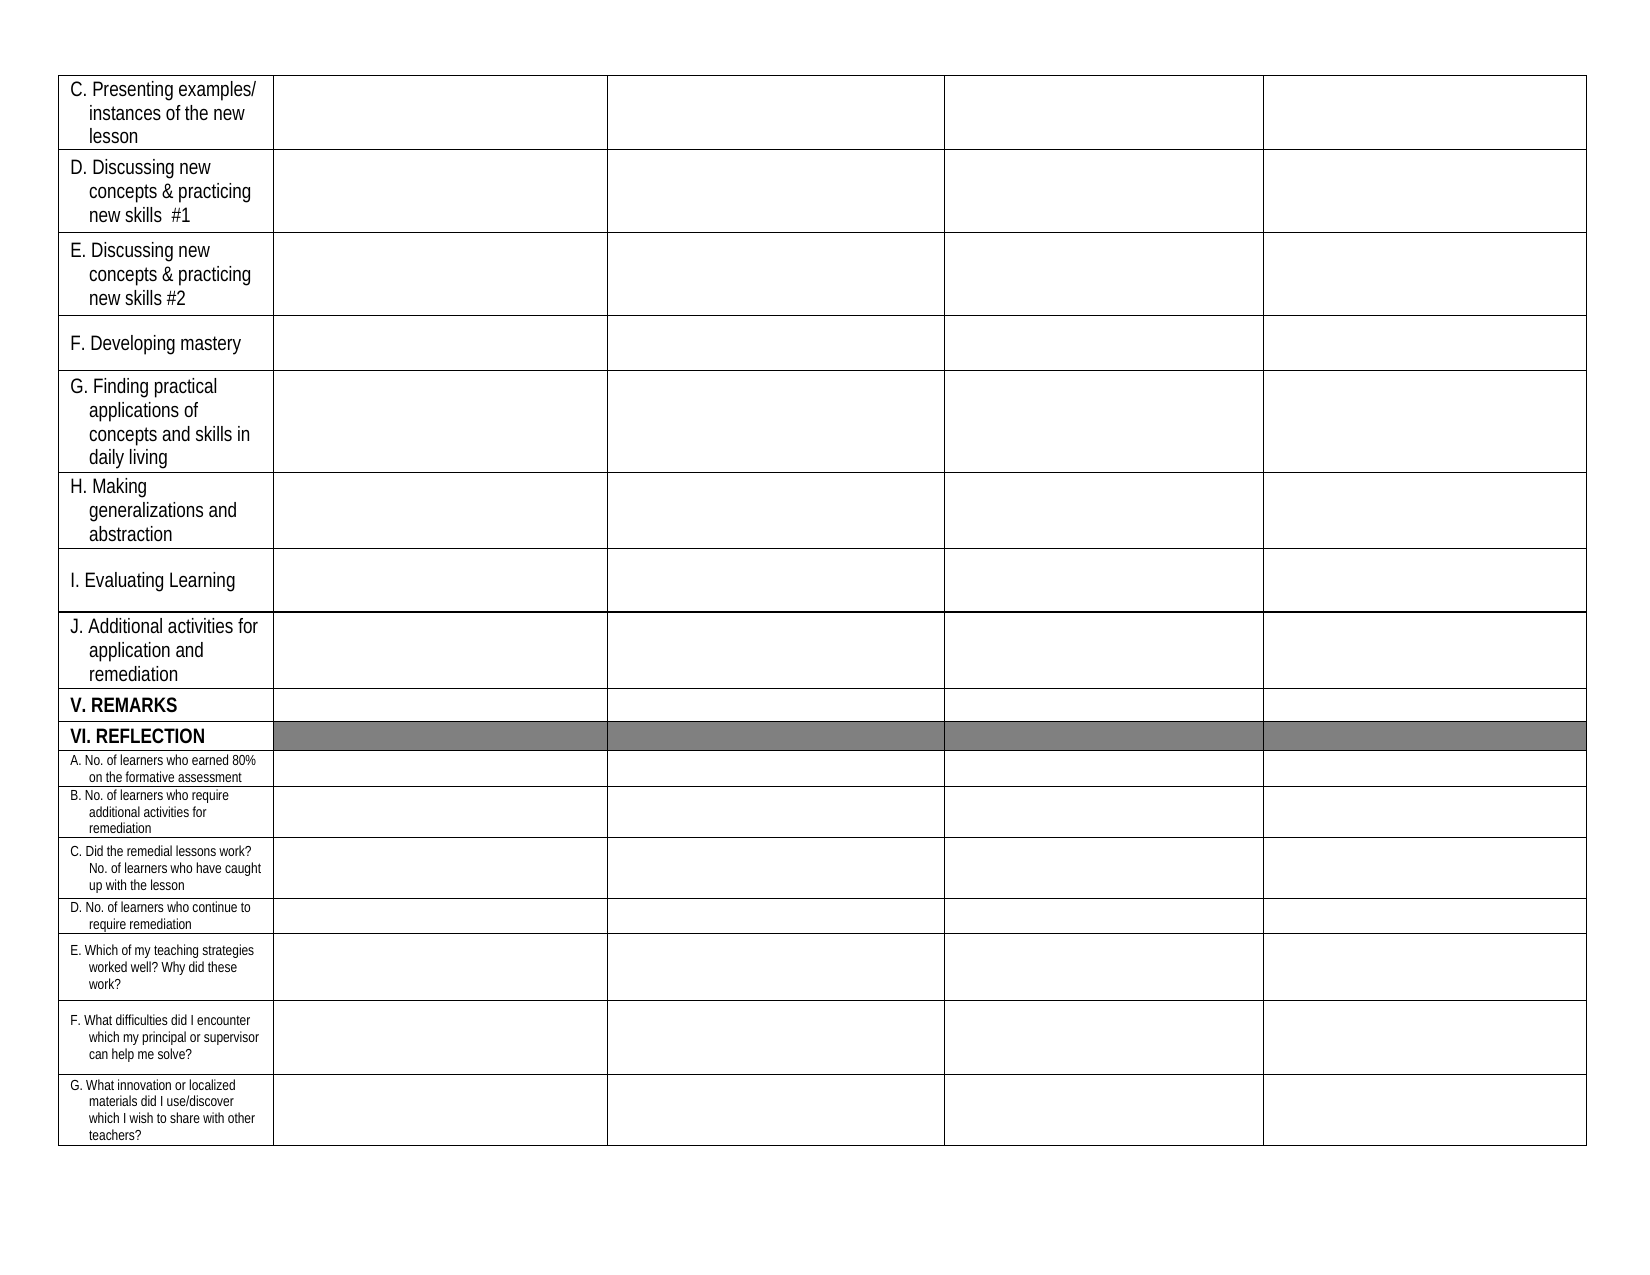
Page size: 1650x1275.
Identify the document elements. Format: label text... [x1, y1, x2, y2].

table_cell [608, 722, 944, 750]
table_cell [1264, 613, 1586, 688]
table_cell [1264, 787, 1586, 837]
table_cell [1264, 549, 1586, 611]
table_cell [608, 689, 944, 721]
table_cell [945, 722, 1263, 750]
table_cell [274, 233, 607, 315]
table_cell [274, 722, 607, 750]
table_cell [945, 689, 1263, 721]
table_cell [608, 934, 944, 1000]
table_cell [608, 1001, 944, 1074]
table_cell [608, 613, 944, 688]
table_cell E. Discussing new concepts & practicing new skills #2 [59, 233, 273, 315]
table_cell I. Evaluating Learning [59, 549, 273, 611]
table_cell [945, 233, 1263, 315]
table_cell [274, 76, 607, 149]
table_cell H. Making generalizations and abstraction [59, 473, 273, 548]
table_cell [274, 899, 607, 933]
table_cell [1264, 722, 1586, 750]
table_cell [945, 899, 1263, 933]
table_cell VI. REFLECTION [59, 722, 273, 750]
table_cell B. No. of learners who require additional activities for remediation [59, 787, 273, 837]
table_cell [1264, 371, 1586, 472]
table_cell [945, 150, 1263, 232]
table_cell [608, 233, 944, 315]
table_cell [1264, 934, 1586, 1000]
table_cell V. REMARKS [59, 689, 273, 721]
table_cell [608, 473, 944, 548]
table_cell [274, 1001, 607, 1074]
table_cell [945, 371, 1263, 472]
table_cell [945, 934, 1263, 1000]
table_cell [274, 316, 607, 370]
table_cell [945, 613, 1263, 688]
table_cell [945, 316, 1263, 370]
table_cell [1264, 689, 1586, 721]
table_cell [1264, 473, 1586, 548]
table_cell [608, 838, 944, 898]
table_cell [945, 787, 1263, 837]
table_cell [274, 689, 607, 721]
table_cell G. What innovation or localized materials did I use/discover which I wish to share with other teachers? [59, 1075, 273, 1145]
table_cell [608, 1075, 944, 1145]
table_cell [274, 371, 607, 472]
table_cell [608, 371, 944, 472]
table_cell [608, 751, 944, 786]
table_cell F. Developing mastery [59, 316, 273, 370]
table_cell [274, 473, 607, 548]
table_cell [945, 549, 1263, 611]
table_cell [274, 838, 607, 898]
table_cell [274, 549, 607, 611]
table_cell [274, 934, 607, 1000]
table_cell E. Which of my teaching strategies worked well? Why did these work? [59, 934, 273, 1000]
table_cell [945, 473, 1263, 548]
table_cell D. No. of learners who continue to require remediation [59, 899, 273, 933]
table_cell [945, 838, 1263, 898]
table_cell [274, 751, 607, 786]
table_cell [1264, 838, 1586, 898]
table_cell [608, 549, 944, 611]
table_cell [1264, 150, 1586, 232]
table_cell [608, 899, 944, 933]
table_cell F. What difficulties did I encounter which my principal or supervisor can help me solve? [59, 1001, 273, 1074]
table_cell C. Did the remedial lessons work? No. of learners who have caught up with the lesson [59, 838, 273, 898]
table_cell [608, 316, 944, 370]
table_cell J. Additional activities for application and remediation [59, 613, 273, 688]
table_cell [1264, 1075, 1586, 1145]
table_cell [1264, 316, 1586, 370]
table_cell [945, 751, 1263, 786]
table_cell [945, 1001, 1263, 1074]
table_cell A. No. of learners who earned 80% on the formative assessment [59, 751, 273, 786]
table_cell [274, 613, 607, 688]
table_cell [274, 150, 607, 232]
table_cell [1264, 899, 1586, 933]
table_cell [945, 76, 1263, 149]
table_cell [274, 1075, 607, 1145]
table_cell [274, 787, 607, 837]
table_cell C. Presenting examples/ instances of the new lesson [59, 76, 273, 149]
table_cell D. Discussing new concepts & practicing new skills #1 [59, 150, 273, 232]
table_cell [608, 787, 944, 837]
table_cell [1264, 76, 1586, 149]
table_cell [1264, 751, 1586, 786]
table_cell [608, 150, 944, 232]
table_cell [945, 1075, 1263, 1145]
table_cell [608, 76, 944, 149]
table_cell [1264, 1001, 1586, 1074]
table_cell G. Finding practical applications of concepts and skills in daily living [59, 371, 273, 472]
table_cell [1264, 233, 1586, 315]
